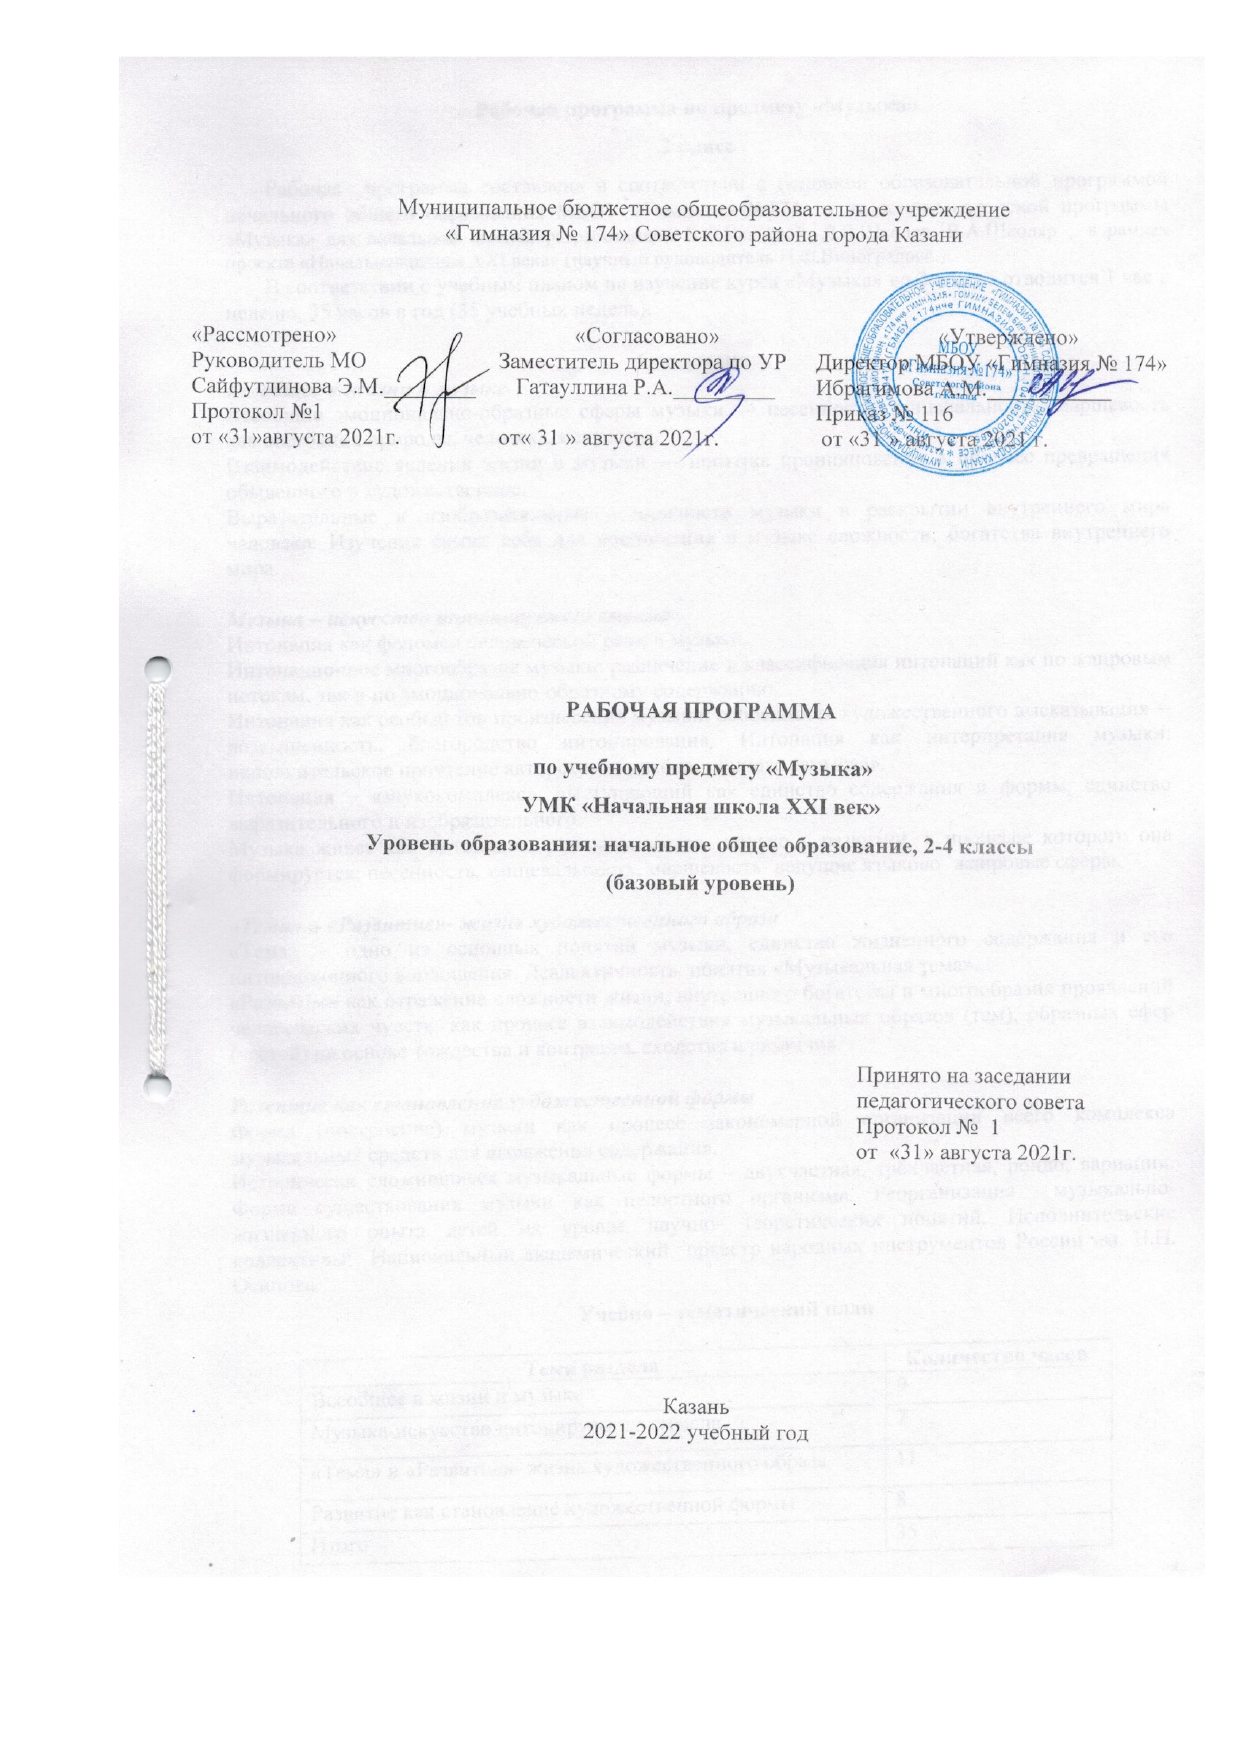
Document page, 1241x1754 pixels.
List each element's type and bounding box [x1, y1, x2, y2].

picture [117, 56, 1205, 1574]
